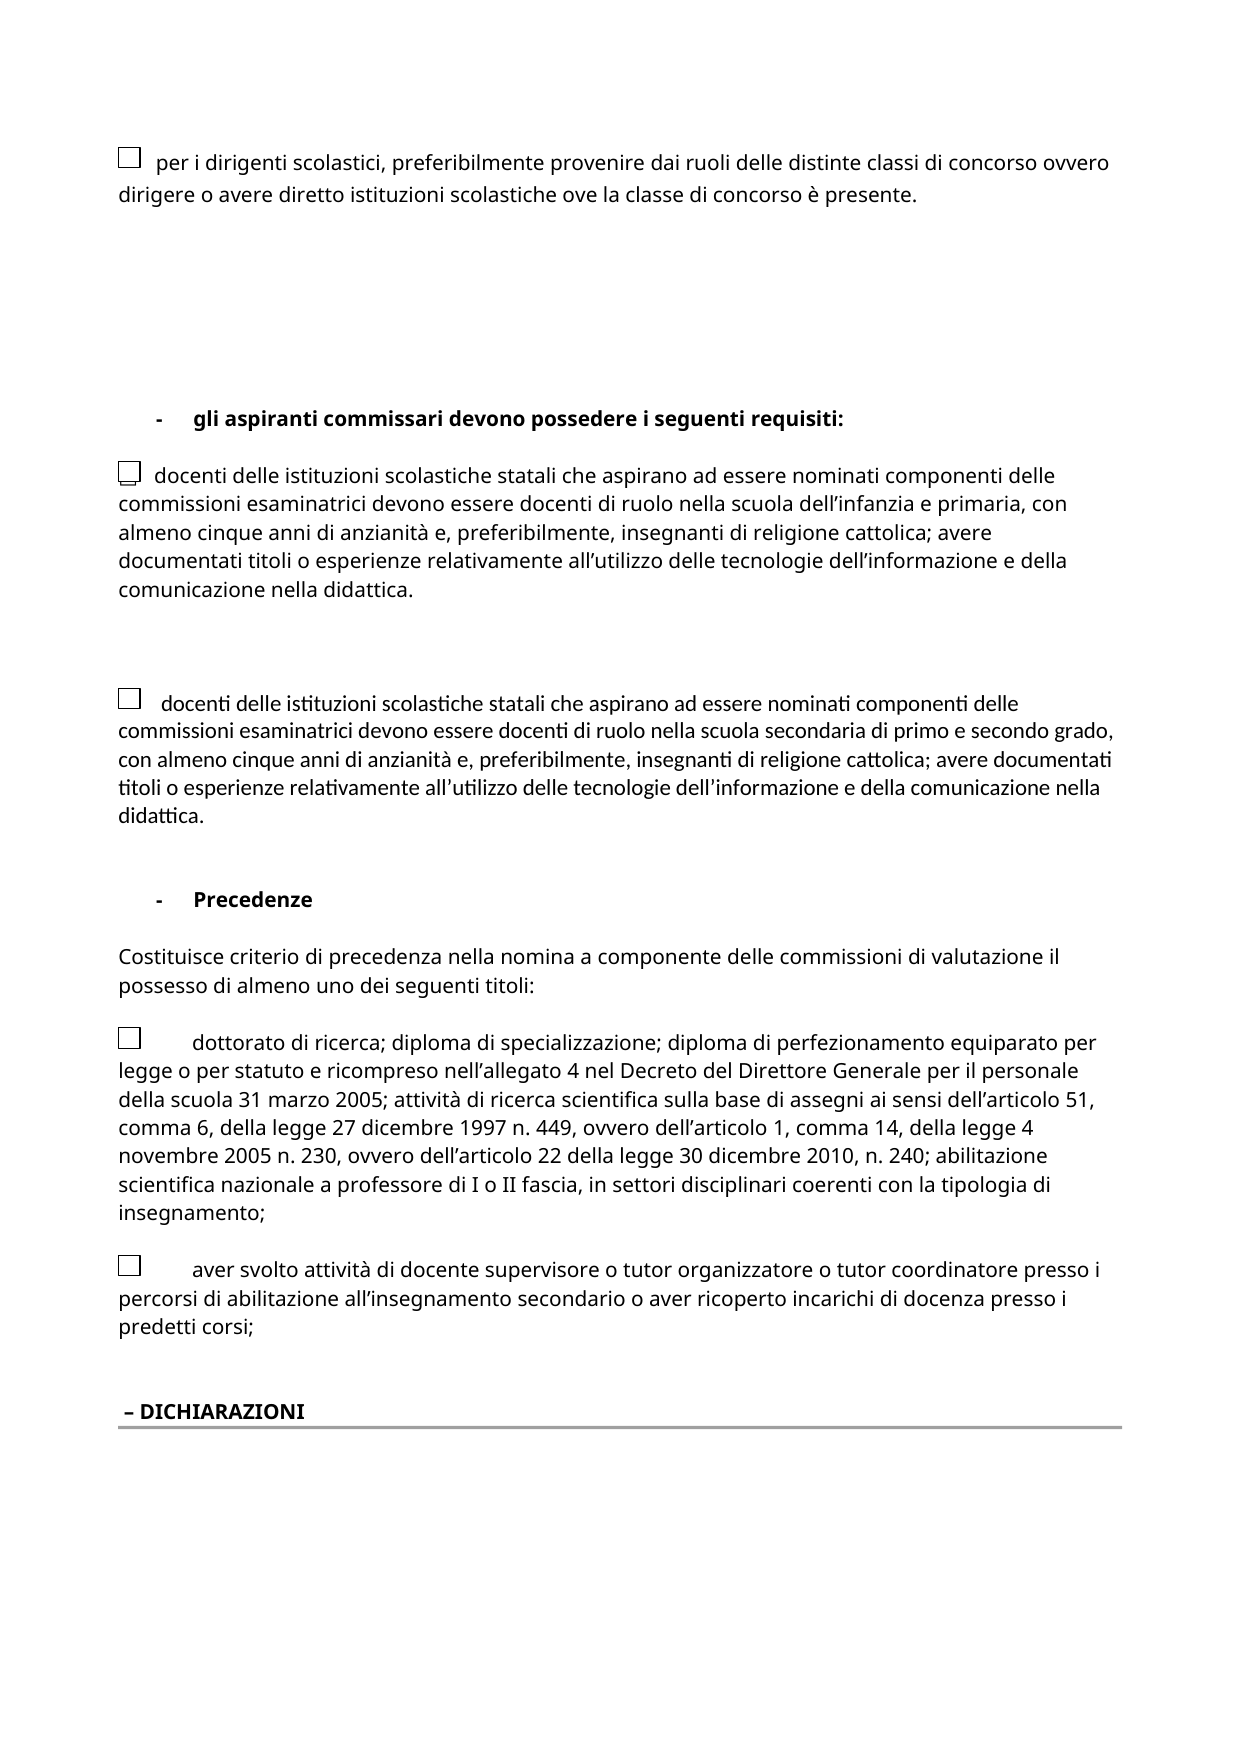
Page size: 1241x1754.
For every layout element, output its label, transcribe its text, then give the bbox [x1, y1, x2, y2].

text aver svolto attività di docente supervisore o tutor organizzatore o tutor coordinatore presso i percorsi di abilitazione all’insegnamento secondario o aver ricoperto incarichi di docenza presso i predetti corsi; [118, 1255, 1122, 1341]
list gli aspiranti commissari devono possedere i seguenti requisiti: [156, 404, 1122, 433]
text per i dirigenti scolastici, preferibilmente provenire dai ruoli delle distinte classi di concorso ovvero dirigere o avere diretto istituzioni scolastiche ove la classe di concorso è presente. [118, 148, 1122, 209]
text dottorato di ricerca; diploma di specializzazione; diploma di perfezionamento equiparato per legge o per statuto e ricompreso nell’allegato 4 nel Decreto del Direttore Generale per il personale della scuola 31 marzo 2005; attività di ricerca scientifica sulla base di assegni ai sensi dell’articolo 51, comma 6, della legge 27 dicembre 1997 n. 449, ovvero dell’articolo 1, comma 14, della legge 4 novembre 2005 n. 230, ovvero dell’articolo 22 della legge 30 dicembre 2010, n. 240; abilitazione scientifica nazionale a professore di I o II fascia, in settori disciplinari coerenti con la tipologia di insegnamento; [118, 1028, 1122, 1227]
list Precedenze [156, 886, 1122, 914]
text – DICHIARAZIONI [118, 1397, 1122, 1425]
text □ docenti delle istituzioni scolastiche statali che aspirano ad essere nominati componenti delle commissioni esaminatrici devono essere docenti di ruolo nella scuola dell’infanzia e primaria, con almeno cinque anni di anzianità e, preferibilmente, insegnanti di religione cattolica; avere documentati titoli o esperienze relativamente all’utilizzo delle tecnologie dell’informazione e della comunicazione nella didattica. [118, 461, 1122, 603]
text Costituisce criterio di precedenza nella nomina a componente delle commissioni di valutazione il possesso di almeno uno dei seguenti titoli: [118, 942, 1122, 999]
text docenti delle istituzioni scolastiche statali che aspirano ad essere nominati componenti delle commissioni esaminatrici devono essere docenti di ruolo nella scuola secondaria di primo e secondo grado, con almeno cinque anni di anzianità e, preferibilmente, insegnanti di religione cattolica; avere documentati titoli o esperienze relativamente all’utilizzo delle tecnologie dell’informazione e della comunicazione nella didattica. [118, 689, 1122, 829]
